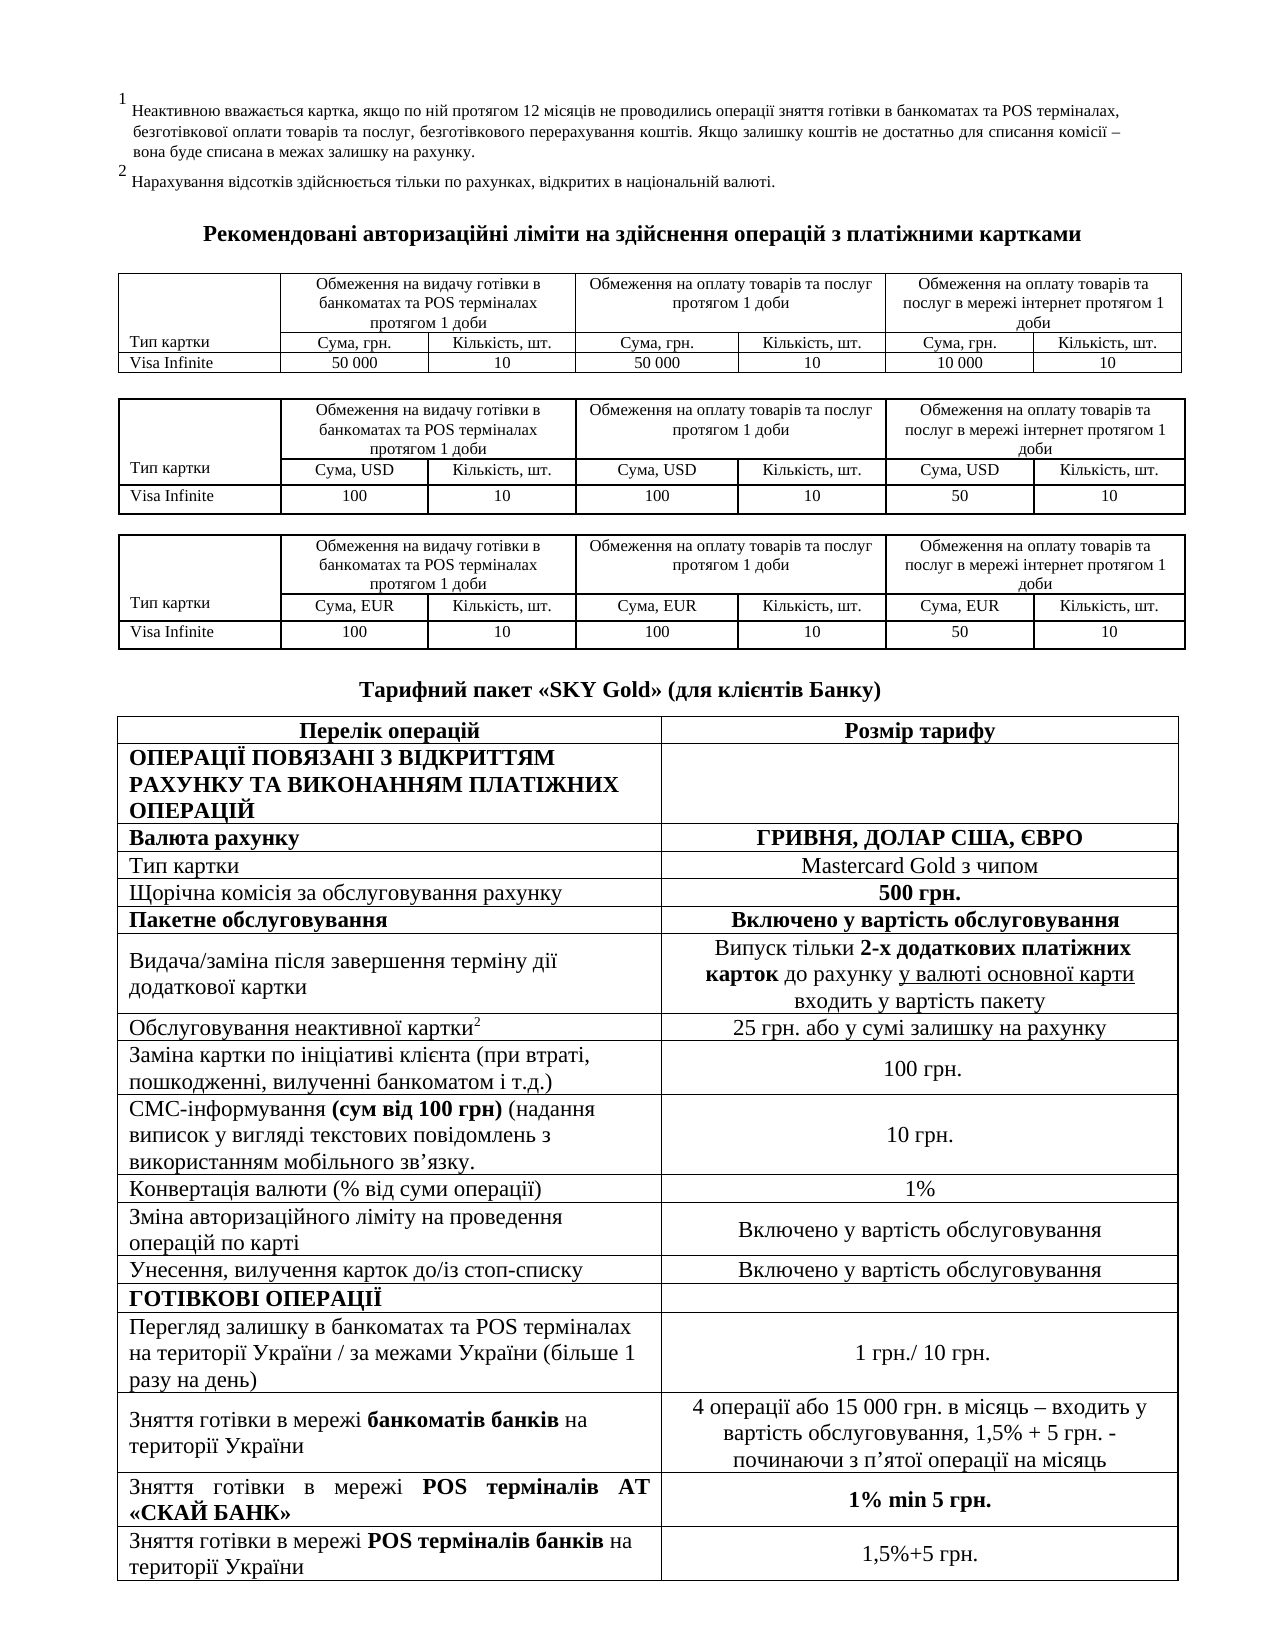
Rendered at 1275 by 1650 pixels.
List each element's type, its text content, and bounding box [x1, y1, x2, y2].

table_cell 100 [577, 622, 737, 648]
table_cell 10 [739, 486, 885, 512]
table_cell 10 грн. [662, 1095, 1177, 1174]
table_cell Mastercard Gold з чипом [662, 852, 1177, 878]
table_cell Кількість, шт. [429, 595, 575, 620]
table_cell Заміна картки по ініціативі клієнта (при втраті, пошкодженні, вилученні банкоматом і т.д.) [118, 1041, 661, 1094]
table_cell 4 операції або 15 000 грн. в місяць – входить у вартість обслуговування, 1,5% + 5 грн. - починаючи з п’ятої операції на місяць [662, 1393, 1177, 1472]
table_cell 25 грн. або у сумі залишку на рахунку [662, 1014, 1177, 1040]
table_cell СМС-інформування (сум від 100 грн) (надання виписок у вигляді текстових повідомлень з використанням мобільного зв’язку. [118, 1095, 661, 1174]
table_cell Включено у вартість обслуговування [662, 1203, 1177, 1255]
table_cell 50 000 [281, 353, 428, 372]
table_cell Кількість, шт. [1035, 595, 1184, 620]
table_cell 50 000 [576, 353, 738, 372]
table_cell 100 грн. [662, 1041, 1177, 1094]
table_cell Сума, грн. [886, 333, 1033, 352]
table_header Тип картки [120, 400, 280, 484]
table_cell ГОТІВКОВІ ОПЕРАЦІЇ [118, 1284, 661, 1312]
table_cell Зняття готівки в мережі POS терміналів АТ «СКАЙ БАНК» [118, 1473, 661, 1526]
table_cell Сума, EUR [577, 595, 737, 620]
table_cell 10 [429, 622, 575, 648]
table_cell 10 000 [886, 353, 1033, 372]
table_cell 100 [282, 622, 427, 648]
table_cell [662, 1284, 1177, 1312]
table_cell Зняття готівки в мережі банкоматів банків на території України [118, 1393, 661, 1472]
table_cell Кількість, шт. [739, 333, 885, 352]
text 1 Неактивною вважається картка, якщо по ній протягом 12 місяців не проводились операції зняття готівки в банкоматах та POS терміналах, безготівкової оплати товарів та послуг, безготівкового перерахування коштів. Якщо залишку коштів не достатньо для списання комісії – вона буде списана в межах залишку на рахунку. [118, 89, 1122, 161]
text 2 Нарахування відсотків здійснюється тільки по рахунках, відкритих в національній валюті. [118, 161, 1122, 194]
table_cell Кількість, шт. [1034, 333, 1181, 352]
table_cell 500 грн. [662, 879, 1177, 906]
table_cell 10 [429, 486, 575, 512]
table_cell 10 [429, 353, 575, 372]
table_cell Зміна авторизаційного ліміту на проведення операцій по карті [118, 1203, 661, 1255]
table_cell Visa Infinite [120, 486, 280, 512]
text Тарифний пакет «SKY Gold» (для клієнтів Банку) [118, 676, 1122, 703]
table_cell 50 [887, 486, 1033, 512]
table_header Тип картки [120, 536, 280, 620]
table_cell Сума, USD [577, 460, 737, 484]
table_header Обмеження на оплату товарів та послуг протягом 1 доби [577, 536, 885, 593]
table_cell 1% min 5 грн. [662, 1473, 1177, 1526]
table_cell 10 [1034, 353, 1181, 372]
table_cell Visa Infinite [119, 353, 280, 372]
table_cell Пакетне обслуговування [118, 907, 661, 933]
table_cell ГРИВНЯ, ДОЛАР США, ЄВРО [662, 824, 1177, 851]
text Рекомендовані авторизаційні ліміти на здійснення операцій з платіжними картками [118, 220, 1122, 247]
table_cell Кількість, шт. [739, 460, 885, 484]
table_cell Visa Infinite [120, 622, 280, 648]
table_cell Сума, EUR [282, 595, 427, 620]
table_cell Сума, грн. [281, 333, 428, 352]
table_header Обмеження на видачу готівки в банкоматах та POS терміналах протягом 1 доби [282, 536, 575, 593]
table_cell Обслуговування неактивної картки2 [118, 1014, 661, 1040]
table_cell Включено у вартість обслуговування [662, 1256, 1177, 1283]
table_header Обмеження на видачу готівки в банкоматах та POS терміналах протягом 1 доби [282, 400, 575, 458]
table_header Обмеження на оплату товарів та послуг в мережі інтернет протягом 1 доби [887, 536, 1184, 593]
table_cell 10 [1035, 486, 1184, 512]
table_cell 50 [887, 622, 1033, 648]
table_cell Конвертація валюти (% від суми операції) [118, 1175, 661, 1202]
table_cell [662, 744, 1178, 823]
table_header Обмеження на видачу готівки в банкоматах та POS терміналах протягом 1 доби [281, 274, 575, 332]
table_cell ОПЕРАЦІЇ ПОВЯЗАНІ З ВІДКРИТТЯМ РАХУНКУ ТА ВИКОНАННЯМ ПЛАТІЖНИХ ОПЕРАЦІЙ [118, 744, 661, 823]
table_cell Включено у вартість обслуговування [662, 907, 1177, 933]
table_cell 1,5%+5 грн. [662, 1527, 1177, 1579]
table_cell Тип картки [118, 852, 661, 878]
table_cell 10 [739, 353, 885, 372]
table_cell Сума, USD [887, 460, 1033, 484]
table_cell Кількість, шт. [429, 333, 575, 352]
table_cell Видача/заміна після завершення терміну дії додаткової картки [118, 934, 661, 1013]
table_cell Кількість, шт. [739, 595, 885, 620]
table_cell 1% [662, 1175, 1177, 1202]
table_cell Сума, грн. [576, 333, 738, 352]
table_cell Зняття готівки в мережі POS терміналів банків на території України [118, 1527, 661, 1579]
table_header Обмеження на оплату товарів та послуг протягом 1 доби [576, 274, 885, 332]
table_cell 100 [577, 486, 737, 512]
table_cell Валюта рахунку [118, 824, 661, 851]
table_cell Унесення, вилучення карток до/із стоп-списку [118, 1256, 661, 1283]
table_header Обмеження на оплату товарів та послуг в мережі інтернет протягом 1 доби [886, 274, 1181, 332]
table_header Тип картки [119, 274, 280, 352]
table_cell Сума, EUR [887, 595, 1033, 620]
table_cell Кількість, шт. [429, 460, 575, 484]
table_cell 10 [1035, 622, 1184, 648]
table_cell 10 [739, 622, 885, 648]
table_cell Сума, USD [282, 460, 427, 484]
table_header Обмеження на оплату товарів та послуг в мережі інтернет протягом 1 доби [887, 400, 1184, 458]
table_cell Випуск тільки 2-х додаткових платіжних карток до рахунку у валюті основної карти входить у вартість пакету [662, 934, 1177, 1013]
table_cell Щорічна комісія за обслуговування рахунку [118, 879, 661, 906]
table_header Обмеження на оплату товарів та послуг протягом 1 доби [577, 400, 885, 458]
table_cell Перегляд залишку в банкоматах та POS терміналах на території України / за межами України (більше 1 разу на день) [118, 1313, 661, 1392]
table_cell Кількість, шт. [1035, 460, 1184, 484]
table_header Перелік операцій [118, 717, 661, 743]
table_header Розмір тарифу [662, 717, 1178, 743]
table_cell 100 [282, 486, 427, 512]
table_cell 1 грн./ 10 грн. [662, 1313, 1177, 1392]
